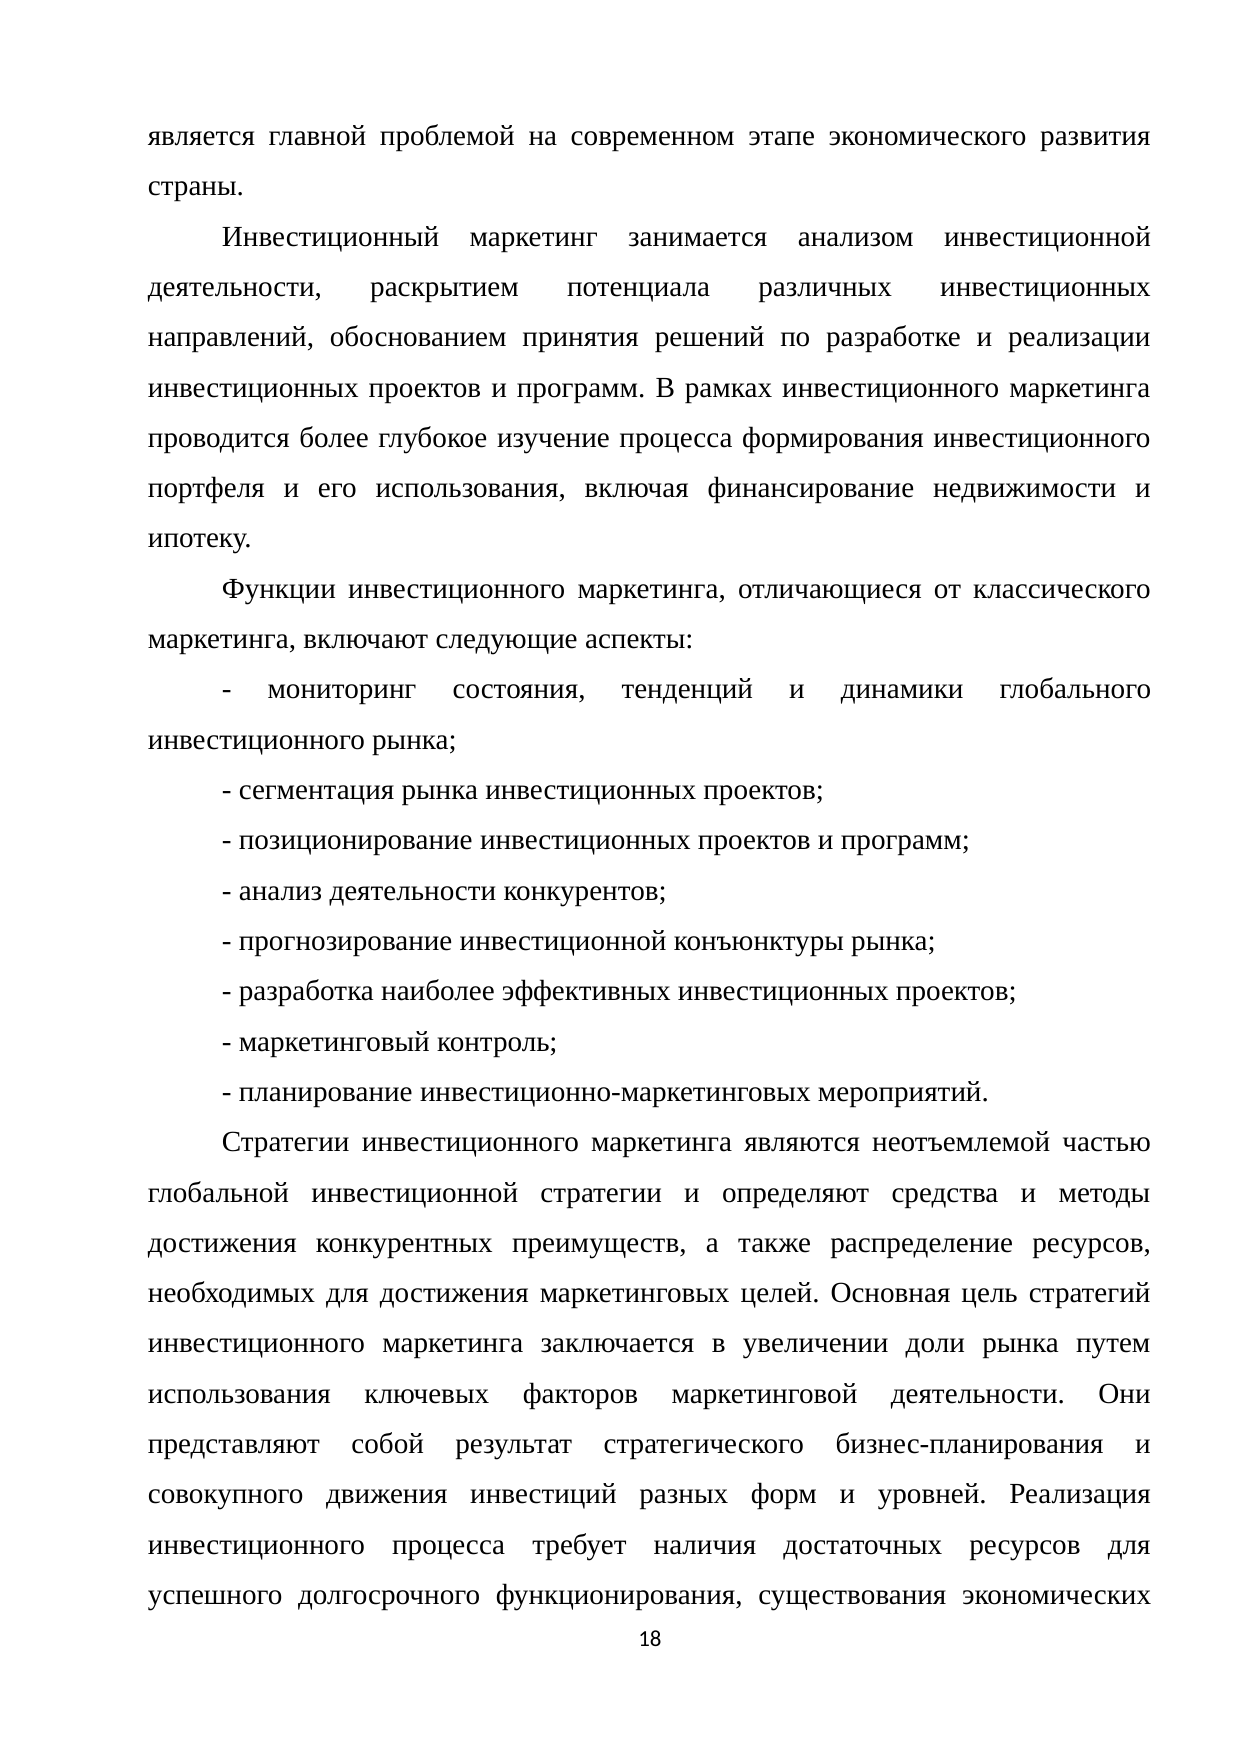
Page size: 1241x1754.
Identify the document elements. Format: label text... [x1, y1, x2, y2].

text Инвестиционный маркетинг занимается анализом инвестиционной деятельности, раскрытием потенциала различных инвестиционных направлений, обоснованием принятия решений по разработке и реализации инвестиционных проектов и программ. В рамках инвестиционного маркетинга проводится более глубокое изучение процесса формирования инвестиционного портфеля и его использования, включая финансирование недвижимости и ипотеку. [148, 219, 1152, 554]
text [148, 1124, 1152, 1611]
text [148, 118, 1152, 202]
text - разработка наиболее эффективных инвестиционных проектов; [148, 973, 1152, 1007]
text - анализ деятельности конкурентов; [148, 873, 1152, 906]
text Функции инвестиционного маркетинга, отличающиеся от классического маркетинга, включают следующие аспекты: [148, 571, 1152, 655]
text - мониторинг состояния, тенденций и динамики глобального инвестиционного рынка; [148, 672, 1152, 755]
text - планирование инвестиционно-маркетинговых мероприятий. [148, 1074, 1152, 1108]
text - позиционирование инвестиционных проектов и программ; [148, 822, 1152, 856]
text - маркетинговый контроль; [148, 1024, 1152, 1057]
text - сегментация рынка инвестиционных проектов; [148, 772, 1152, 806]
text - прогнозирование инвестиционной конъюнктуры рынка; [148, 923, 1152, 957]
